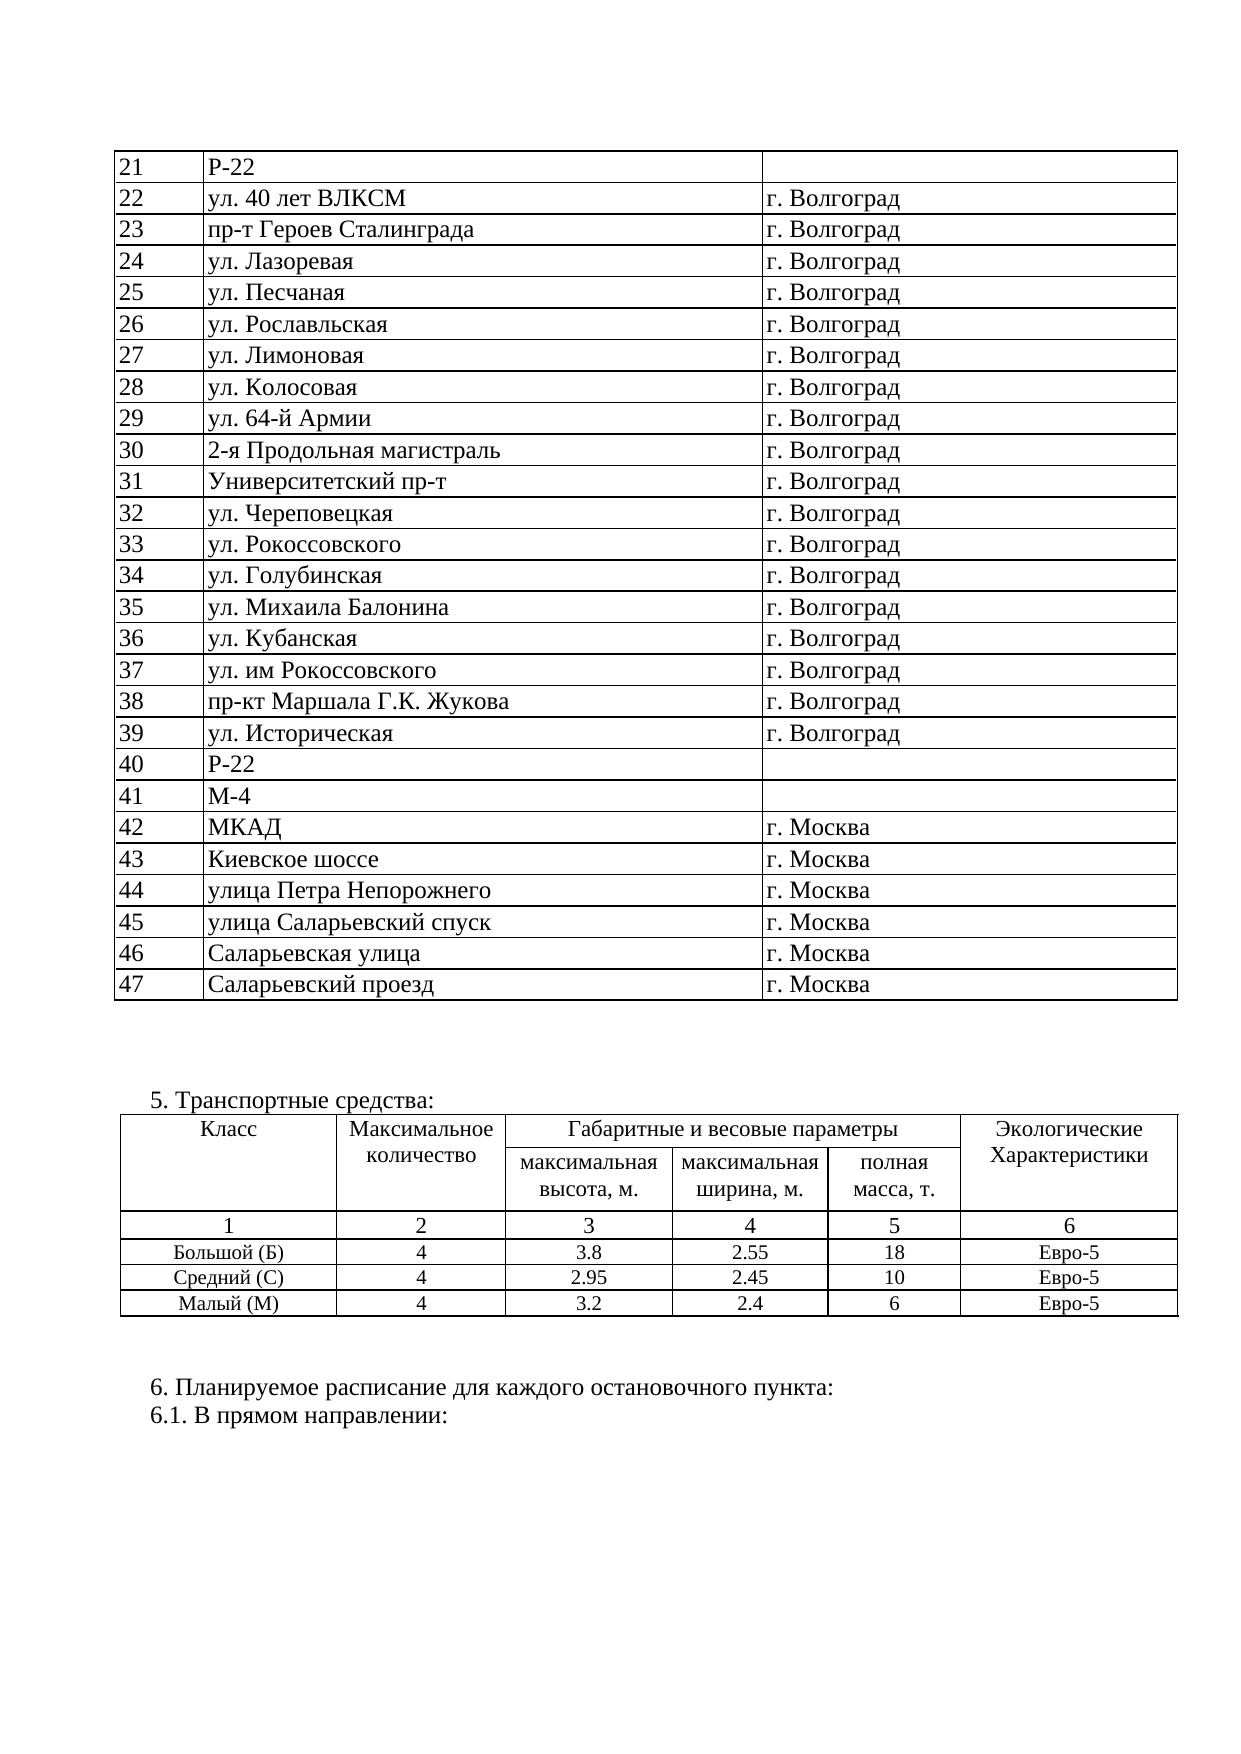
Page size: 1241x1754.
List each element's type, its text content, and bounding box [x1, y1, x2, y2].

table_cell 3 [506, 1212, 672, 1238]
table_cell 37 [115, 654, 203, 685]
table_cell 28 [115, 371, 203, 402]
table_cell г. Волгоград [763, 653, 1177, 685]
table_cell г. Москва [763, 905, 1177, 936]
table_cell ул. Голубинская [204, 561, 762, 590]
table_cell 4 [673, 1212, 827, 1238]
table_cell 40 [115, 749, 203, 779]
table_header Габаритные и весовые параметры [506, 1115, 960, 1147]
table_cell 25 [115, 277, 203, 307]
table_cell г. Москва [763, 968, 1177, 999]
table_cell Евро-5 [961, 1265, 1177, 1289]
table_cell пр-т Героев Сталинграда [204, 215, 762, 244]
table_cell 2.95 [506, 1265, 672, 1289]
table_cell 43 [115, 843, 203, 873]
table_cell г. Москва [763, 874, 1177, 905]
table_cell 2 [337, 1212, 505, 1238]
table_cell г. Волгоград [763, 528, 1177, 559]
table_cell Саларьевская улица [204, 938, 762, 968]
text 5. Транспортные средства: [150, 1085, 1090, 1113]
table_cell г. Волгоград [763, 685, 1177, 716]
table_cell 41 [115, 780, 203, 811]
table_cell 6 [961, 1212, 1177, 1238]
table_cell ул. 64-й Армии [204, 403, 762, 433]
table_cell Большой (Б) [121, 1240, 336, 1264]
table_cell г. Волгоград [763, 213, 1177, 244]
table_cell 38 [115, 686, 203, 716]
table_cell 33 [115, 529, 203, 559]
table_cell 47 [115, 969, 203, 999]
table_cell 22 [115, 183, 203, 213]
table_cell г. Москва [763, 936, 1177, 968]
table_header Класс [121, 1115, 336, 1210]
table_cell максимальная ширина, м. [673, 1148, 827, 1210]
table_cell ул. Череповецкая [204, 498, 762, 527]
table_cell г. Волгоград [763, 370, 1177, 402]
table_cell 4 [337, 1291, 505, 1315]
table_cell ул. Колосовая [204, 372, 762, 402]
table_cell 36 [115, 623, 203, 653]
table_cell ул. Михаила Балонина [204, 592, 762, 622]
table_cell улица Петра Непорожнего [204, 875, 762, 905]
text 6.1. В прямом направлении: [150, 1400, 1090, 1429]
table_cell максимальная высота, м. [506, 1148, 672, 1210]
table_cell г. Москва [763, 842, 1177, 873]
table_cell Р-22 [204, 749, 762, 779]
table_cell г. Волгоград [763, 590, 1177, 622]
table_cell ул. им Рокоссовского [204, 655, 762, 685]
table_cell 2.45 [673, 1265, 827, 1289]
table_cell 2-я Продольная магистраль [204, 435, 762, 464]
table_header Экологические Характеристики [961, 1115, 1177, 1210]
table_cell 26 [115, 308, 203, 339]
table_cell М-4 [204, 781, 762, 811]
table_cell 31 [115, 466, 203, 496]
table_cell г. Волгоград [763, 496, 1177, 527]
table_cell г. Москва [763, 811, 1177, 842]
table_cell 2.55 [673, 1240, 827, 1264]
table_cell Евро-5 [961, 1240, 1177, 1264]
table_cell г. Волгоград [763, 276, 1177, 307]
table_cell [763, 779, 1177, 811]
table_cell г. Волгоград [763, 622, 1177, 653]
table_cell 10 [829, 1265, 960, 1289]
table_cell ул. Лимоновая [204, 340, 762, 370]
table_cell 24 [115, 245, 203, 276]
table_cell ул. Рокоссовского [204, 529, 762, 559]
table_cell ул. Историческая [204, 718, 762, 748]
table_cell Евро-5 [961, 1291, 1177, 1315]
table_cell 32 [115, 497, 203, 527]
table_cell 29 [115, 403, 203, 433]
table_cell г. Волгоград [763, 339, 1177, 370]
table_cell ул. Кубанская [204, 623, 762, 653]
table_cell 18 [829, 1240, 960, 1264]
table_cell 3.2 [506, 1291, 672, 1315]
table_cell Средний (С) [121, 1265, 336, 1289]
table_cell 6 [829, 1291, 960, 1315]
table_cell полная масса, т. [829, 1148, 960, 1210]
table_cell г. Волгоград [763, 181, 1177, 213]
table_cell 4 [337, 1240, 505, 1264]
table_cell г. Волгоград [763, 307, 1177, 339]
table_cell 44 [115, 875, 203, 905]
table_cell 23 [115, 214, 203, 244]
table_cell 1 [121, 1212, 336, 1238]
table_cell 42 [115, 812, 203, 842]
table_cell г. Волгоград [763, 559, 1177, 590]
table_cell ул. Песчаная [204, 277, 762, 307]
table_header Максимальное количество [337, 1115, 505, 1210]
table_cell 3.8 [506, 1240, 672, 1264]
table_cell 30 [115, 434, 203, 464]
table_cell г. Волгоград [763, 402, 1177, 433]
table_cell улица Саларьевский спуск [204, 907, 762, 936]
table_cell Университетский пр-т [204, 466, 762, 496]
text 6. Планируемое расписание для каждого остановочного пункта: [150, 1372, 1090, 1400]
table_cell 21 [115, 152, 203, 181]
table_cell 2.4 [673, 1291, 827, 1315]
table_cell Р-22 [204, 152, 762, 181]
table_cell 46 [115, 938, 203, 968]
table_cell 5 [829, 1212, 960, 1238]
table_cell г. Волгоград [763, 244, 1177, 276]
table_cell г. Волгоград [763, 465, 1177, 496]
table_cell [763, 748, 1177, 779]
table_cell Малый (М) [121, 1291, 336, 1315]
table_cell 27 [115, 340, 203, 370]
table_cell г. Волгоград [763, 433, 1177, 464]
table_cell ул. Рославльская [204, 309, 762, 339]
table_cell 34 [115, 560, 203, 590]
table_cell [763, 152, 1177, 181]
table_cell 45 [115, 906, 203, 936]
table_cell Киевское шоссе [204, 844, 762, 873]
table_cell г. Волгоград [763, 716, 1177, 748]
table_cell 39 [115, 717, 203, 748]
table_cell ул. 40 лет ВЛКСМ [204, 183, 762, 213]
table_cell 4 [337, 1265, 505, 1289]
table_cell 35 [115, 591, 203, 622]
table_cell ул. Лазоревая [204, 246, 762, 276]
table_cell МКАД [204, 812, 762, 842]
table_cell Саларьевский проезд [204, 970, 762, 999]
table_cell пр-кт Маршала Г.К. Жукова [204, 686, 762, 716]
